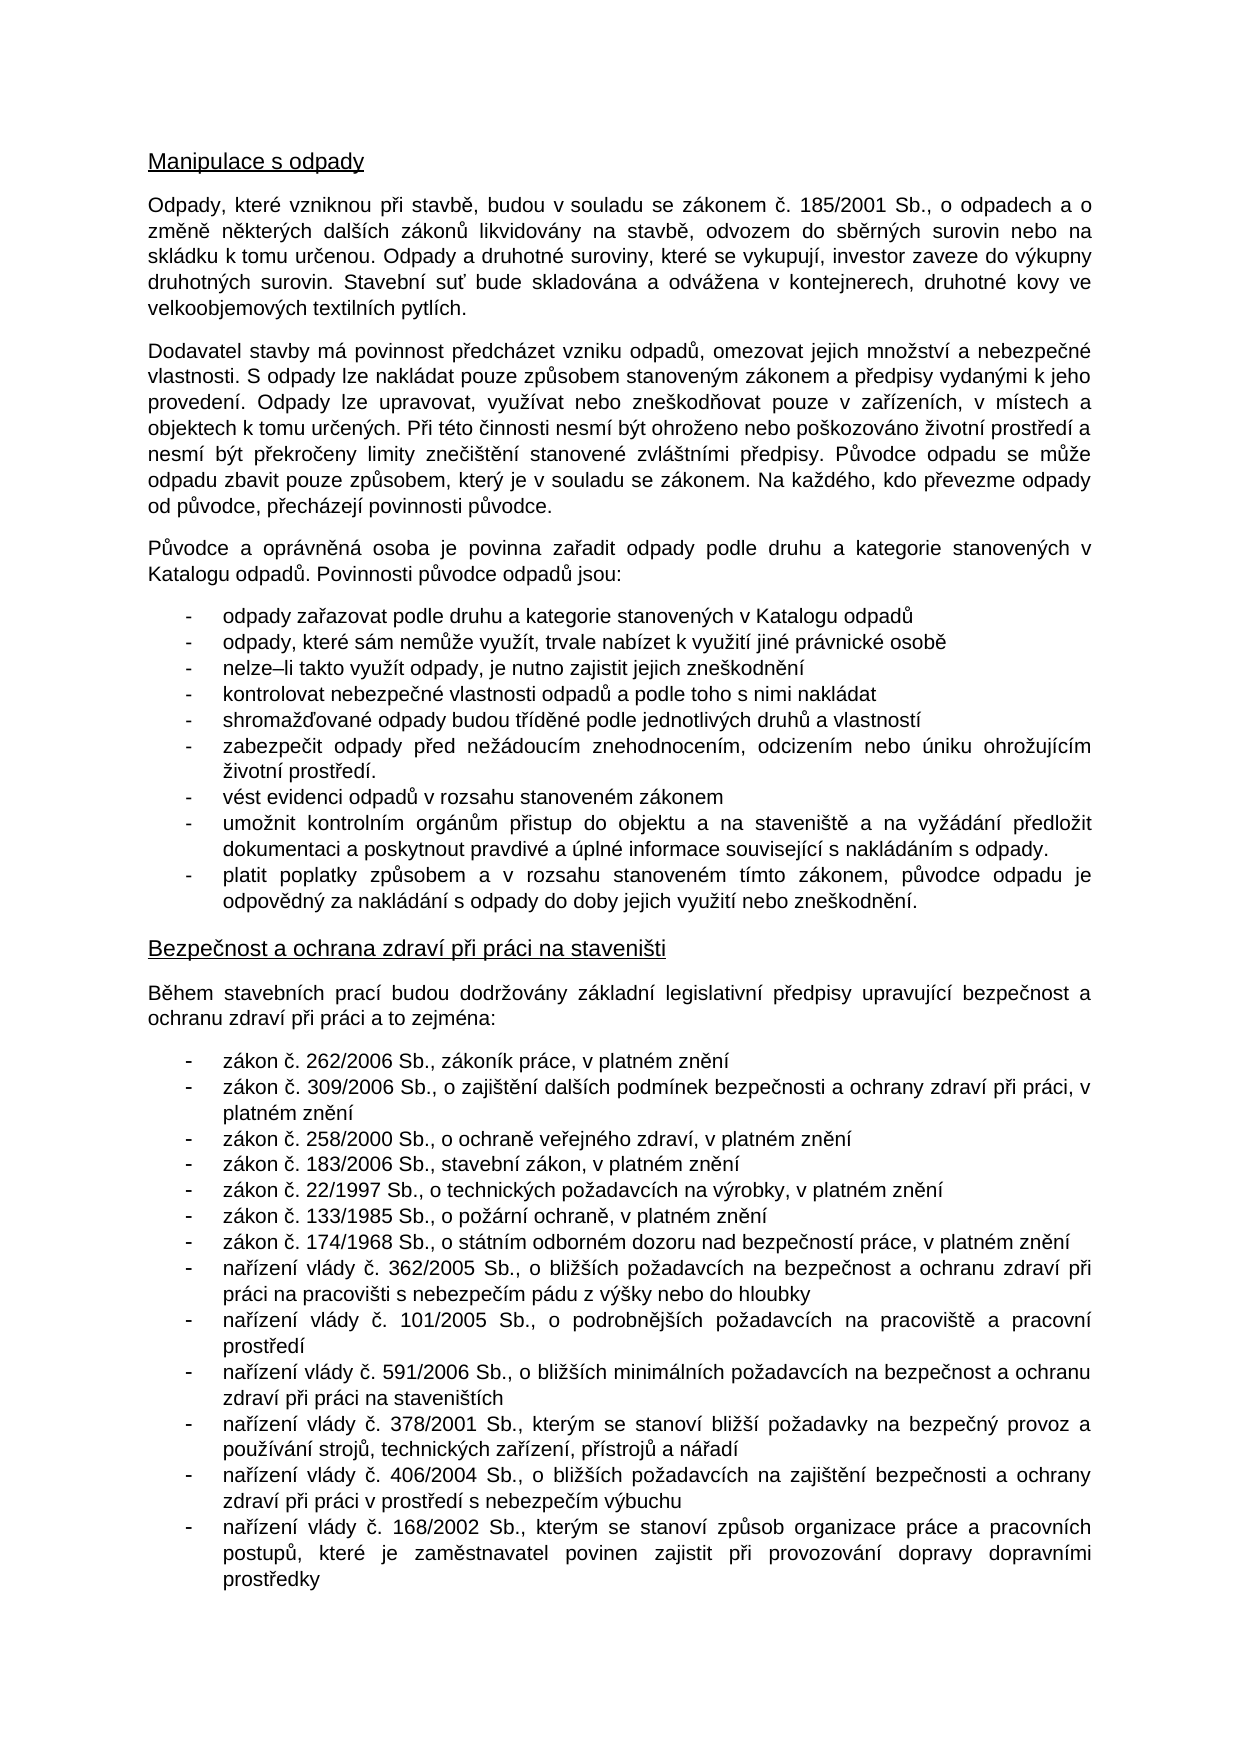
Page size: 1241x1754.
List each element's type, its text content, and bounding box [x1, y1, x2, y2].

list zákon č. 133/1985 Sb., o požární ochraně, v platném znění [185, 1204, 1093, 1228]
text Dodavatel stavby má povinnost předcházet vzniku odpadů, omezovat jejich množství a nebezpečné vlastnosti. S odpady lze nakládat pouze způsobem stanoveným zákonem a předpisy vydanými k jeho provedení. Odpady lze upravovat, využívat nebo zneškodňovat pouze v zařízeních, v místech a objektech k tomu určených. Při této činnosti nesmí být ohroženo nebo poškozováno životní prostředí a nesmí být překročeny limity znečištění stanovené zvláštními předpisy. Původce odpadu se může odpadu zbavit pouze způsobem, který je v souladu se zákonem. Na každého, kdo převezme odpady od původce, přecházejí povinnosti původce. [148, 338, 1093, 517]
list zákon č. 262/2006 Sb., zákoník práce, v platném znění [185, 1049, 1093, 1073]
subtitle Manipulace s odpady [148, 148, 1093, 174]
list shromažďované odpady budou tříděné podle jednotlivých druhů a vlastností [185, 708, 1093, 732]
list zabezpečit odpady před nežádoucím znehodnocením, odcizením nebo úniku ohrožujícím životní prostředí. [185, 733, 1093, 783]
list nařízení vlády č. 168/2002 Sb., kterým se stanoví způsob organizace práce a pracovních postupů, které je zaměstnavatel povinen zajistit při provozování dopravy dopravními prostředky [185, 1515, 1093, 1591]
list nařízení vlády č. 378/2001 Sb., kterým se stanoví bližší požadavky na bezpečný provoz a používání strojů, technických zařízení, přístrojů a nářadí [185, 1411, 1093, 1461]
list nařízení vlády č. 362/2005 Sb., o bližších požadavcích na bezpečnost a ochranu zdraví při práci na pracovišti s nebezpečím pádu z výšky nebo do hloubky [185, 1256, 1093, 1306]
text Odpady, které vzniknou při stavbě, budou v souladu se zákonem č. 185/2001 Sb., o odpadech a o změně některých dalších zákonů likvidovány na stavbě, odvozem do sběrných surovin nebo na skládku k tomu určenou. Odpady a druhotné suroviny, které se vykupují, investor zaveze do výkupny druhotných surovin. Stavební suť bude skladována a odvážena v kontejnerech, druhotné kovy ve velkoobjemových textilních pytlích. [148, 193, 1093, 320]
list kontrolovat nebezpečné vlastnosti odpadů a podle toho s nimi nakládat [185, 682, 1093, 706]
list nelze–li takto využít odpady, je nutno zajistit jejich zneškodnění [185, 656, 1093, 680]
text Původce a oprávněná osoba je povinna zařadit odpady podle druhu a kategorie stanovených v Katalogu odpadů. Povinnosti původce odpadů jsou: [148, 536, 1093, 586]
list zákon č. 174/1968 Sb., o státním odborném dozoru nad bezpečností práce, v platném znění [185, 1230, 1093, 1254]
list odpady, které sám nemůže využít, trvale nabízet k využití jiné právnické osobě [185, 630, 1093, 654]
list umožnit kontrolním orgánům přistup do objektu a na staveniště a na vyžádání předložit dokumentaci a poskytnout pravdivé a úplné informace související s nakládáním s odpady. [185, 811, 1093, 861]
list zákon č. 309/2006 Sb., o zajištění dalších podmínek bezpečnosti a ochrany zdraví při práci, v platném znění [185, 1074, 1093, 1124]
list nařízení vlády č. 101/2005 Sb., o podrobnějších požadavcích na pracoviště a pracovní prostředí [185, 1308, 1093, 1358]
list nařízení vlády č. 406/2004 Sb., o bližších požadavcích na zajištění bezpečnosti a ochrany zdraví při práci v prostředí s nebezpečím výbuchu [185, 1463, 1093, 1513]
subtitle Bezpečnost a ochrana zdraví při práci na staveništi [148, 935, 1093, 962]
list zákon č. 258/2000 Sb., o ochraně veřejného zdraví, v platném znění [185, 1126, 1093, 1150]
list nařízení vlády č. 591/2006 Sb., o bližších minimálních požadavcích na bezpečnost a ochranu zdraví při práci na staveništích [185, 1359, 1093, 1409]
list platit poplatky způsobem a v rozsahu stanoveném tímto zákonem, původce odpadu je odpovědný za nakládání s odpady do doby jejich využití nebo zneškodnění. [185, 863, 1093, 912]
text Během stavebních prací budou dodržovány základní legislativní předpisy upravující bezpečnost a ochranu zdraví při práci a to zejména: [148, 980, 1093, 1030]
list vést evidenci odpadů v rozsahu stanoveném zákonem [185, 785, 1093, 809]
list zákon č. 183/2006 Sb., stavební zákon, v platném znění [185, 1152, 1093, 1176]
list zákon č. 22/1997 Sb., o technických požadavcích na výrobky, v platném znění [185, 1178, 1093, 1202]
list odpady zařazovat podle druhu a kategorie stanovených v Katalogu odpadů [185, 604, 1093, 628]
